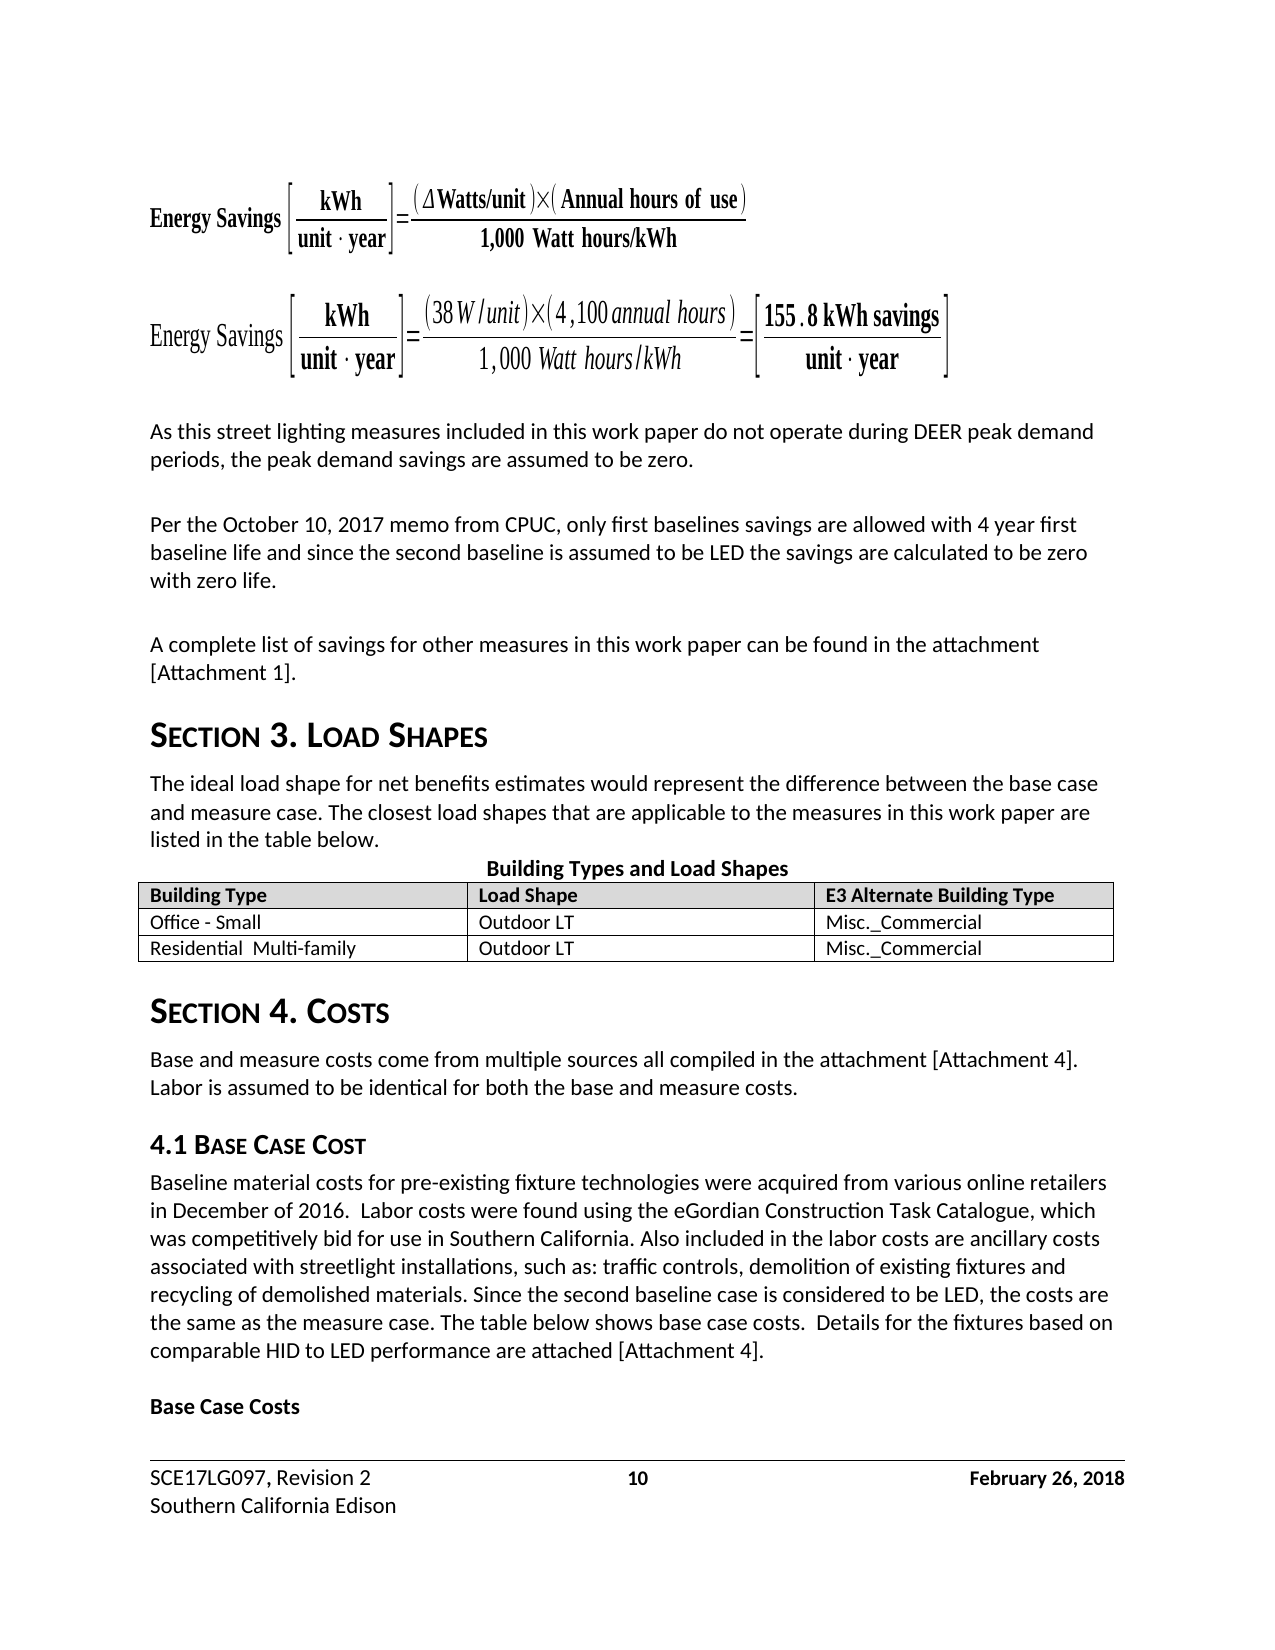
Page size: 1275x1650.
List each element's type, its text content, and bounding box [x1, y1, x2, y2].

table_cell Residential Multi-family [139, 936, 467, 961]
text A complete list of savings for other measures in this work paper can be found in the attachment [Attachment 1]. [150, 630, 1125, 686]
text Base Case Costs [150, 1392, 1125, 1421]
table_cell Misc._Commercial [815, 909, 1113, 934]
table_cell Outdoor LT [468, 936, 814, 961]
text Baseline material costs for pre-existing fixture technologies were acquired from various online retailers in December of 2016. Labor costs were found using the eGordian Construction Task Catalogue, which was competitively bid for use in Southern California. Also included in the labor costs are ancillary costs associated with streetlight installations, such as: traffic controls, demolition of existing fixtures and recycling of demolished materials. Since the second baseline case is considered to be LED, the costs are the same as the measure case. The table below shows base case costs. Details for the fixtures based on comparable HID to LED performance are attached [Attachment 4]. [150, 1168, 1125, 1364]
table_header Load Shape [468, 883, 814, 908]
table_header Building Type [139, 883, 467, 908]
text Building Types and Load Shapes [150, 854, 1125, 882]
text Base and measure costs come from multiple sources all compiled in the attachment [Attachment 4]. Labor is assumed to be identical for both the base and measure costs. [150, 1045, 1125, 1101]
subtitle 4.1 Base Case Cost [150, 1126, 1125, 1162]
table_cell Outdoor LT [468, 909, 814, 934]
subtitle Section 4. Costs [150, 987, 1125, 1033]
table_cell Office - Small [139, 909, 467, 934]
table_header E3 Alternate Building Type [815, 883, 1113, 908]
subtitle Section 3. Load Shapes [150, 711, 1125, 757]
table_cell Misc._Commercial [815, 936, 1113, 961]
text As this street lighting measures included in this work paper do not operate during DEER peak demand periods, the peak demand savings are assumed to be zero. [150, 417, 1125, 473]
text Per the October 10, 2017 memo from CPUC, only first baselines savings are allowed with 4 year first baseline life and since the second baseline is assumed to be LED the savings are calculated to be zero with zero life. [150, 510, 1125, 594]
text The ideal load shape for net benefits estimates would represent the difference between the base case and measure case. The closest load shapes that are applicable to the measures in this work paper are listed in the table below. [150, 769, 1125, 854]
